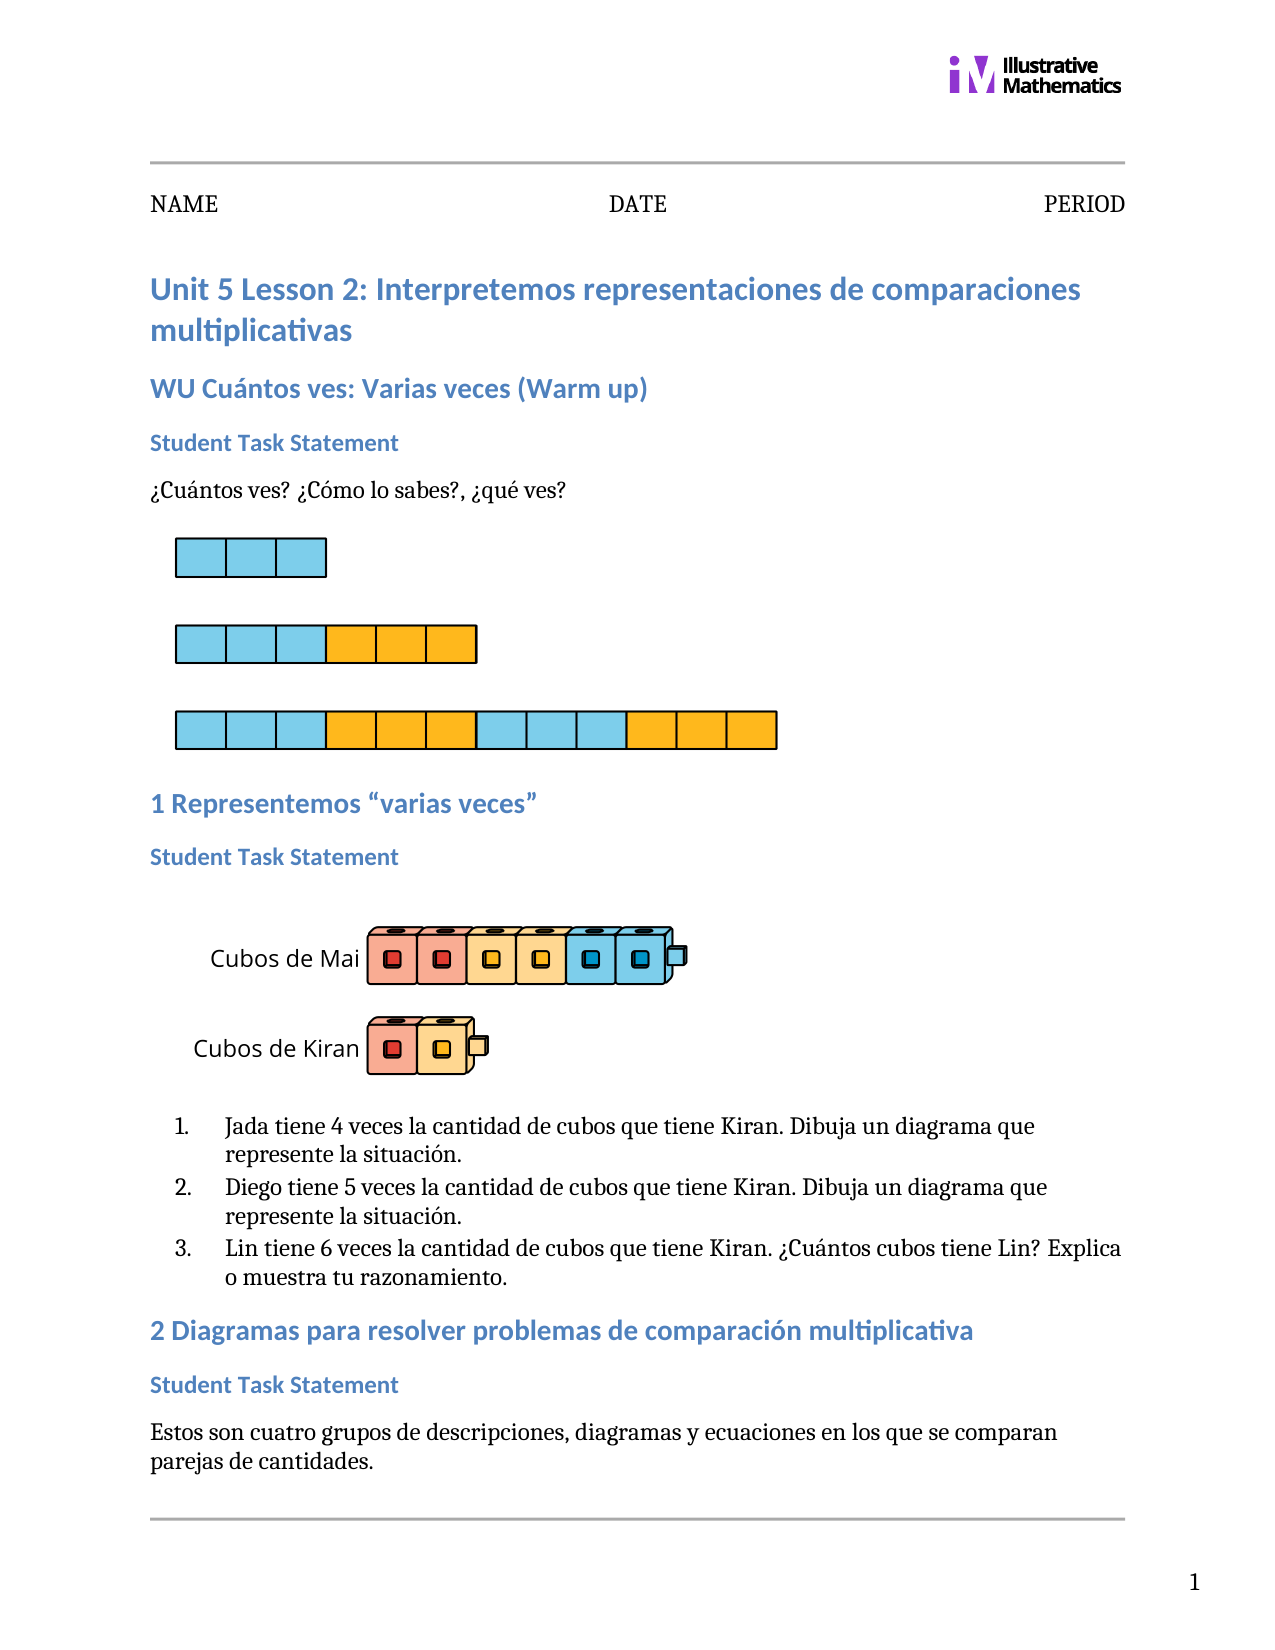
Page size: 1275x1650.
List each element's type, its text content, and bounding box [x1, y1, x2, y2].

subtitle Unit 5 Lesson 2: Interpretemos representaciones de comparaciones multiplicativas [150, 268, 1125, 350]
subtitle Student Task Statement [150, 841, 1125, 872]
picture [168, 696, 784, 764]
subtitle Student Task Statement [150, 427, 1125, 458]
subtitle 2 Diagramas para resolver problemas de comparación multiplicativa [150, 1312, 1125, 1348]
list Diego tiene 5 veces la cantidad de cubos que tiene Kiran. Dibuja un diagrama que represente la situación. [175, 1173, 1125, 1230]
list Jada tiene 4 veces la cantidad de cubos que tiene Kiran. Dibuja un diagrama que represente la situación. [175, 1112, 1125, 1169]
picture [949, 55, 1121, 93]
subtitle Student Task Statement [150, 1369, 1125, 1399]
text ¿Cuántos ves? ¿Cómo lo sabes?, ¿qué ves? [150, 476, 1125, 505]
subtitle WU Cuántos ves: Varias veces (Warm up) [150, 371, 1125, 406]
subtitle 1 Representemos “varias veces” [150, 785, 1125, 820]
text Estos son cuatro grupos de descripciones, diagramas y ecuaciones en los que se comparan parejas de cantidades. [150, 1418, 1125, 1476]
picture [168, 610, 784, 678]
picture [168, 890, 938, 1093]
list Lin tiene 6 veces la cantidad de cubos que tiene Kiran. ¿Cuántos cubos tiene Lin? Explica o muestra tu razonamiento. [175, 1234, 1125, 1292]
picture [168, 523, 784, 592]
